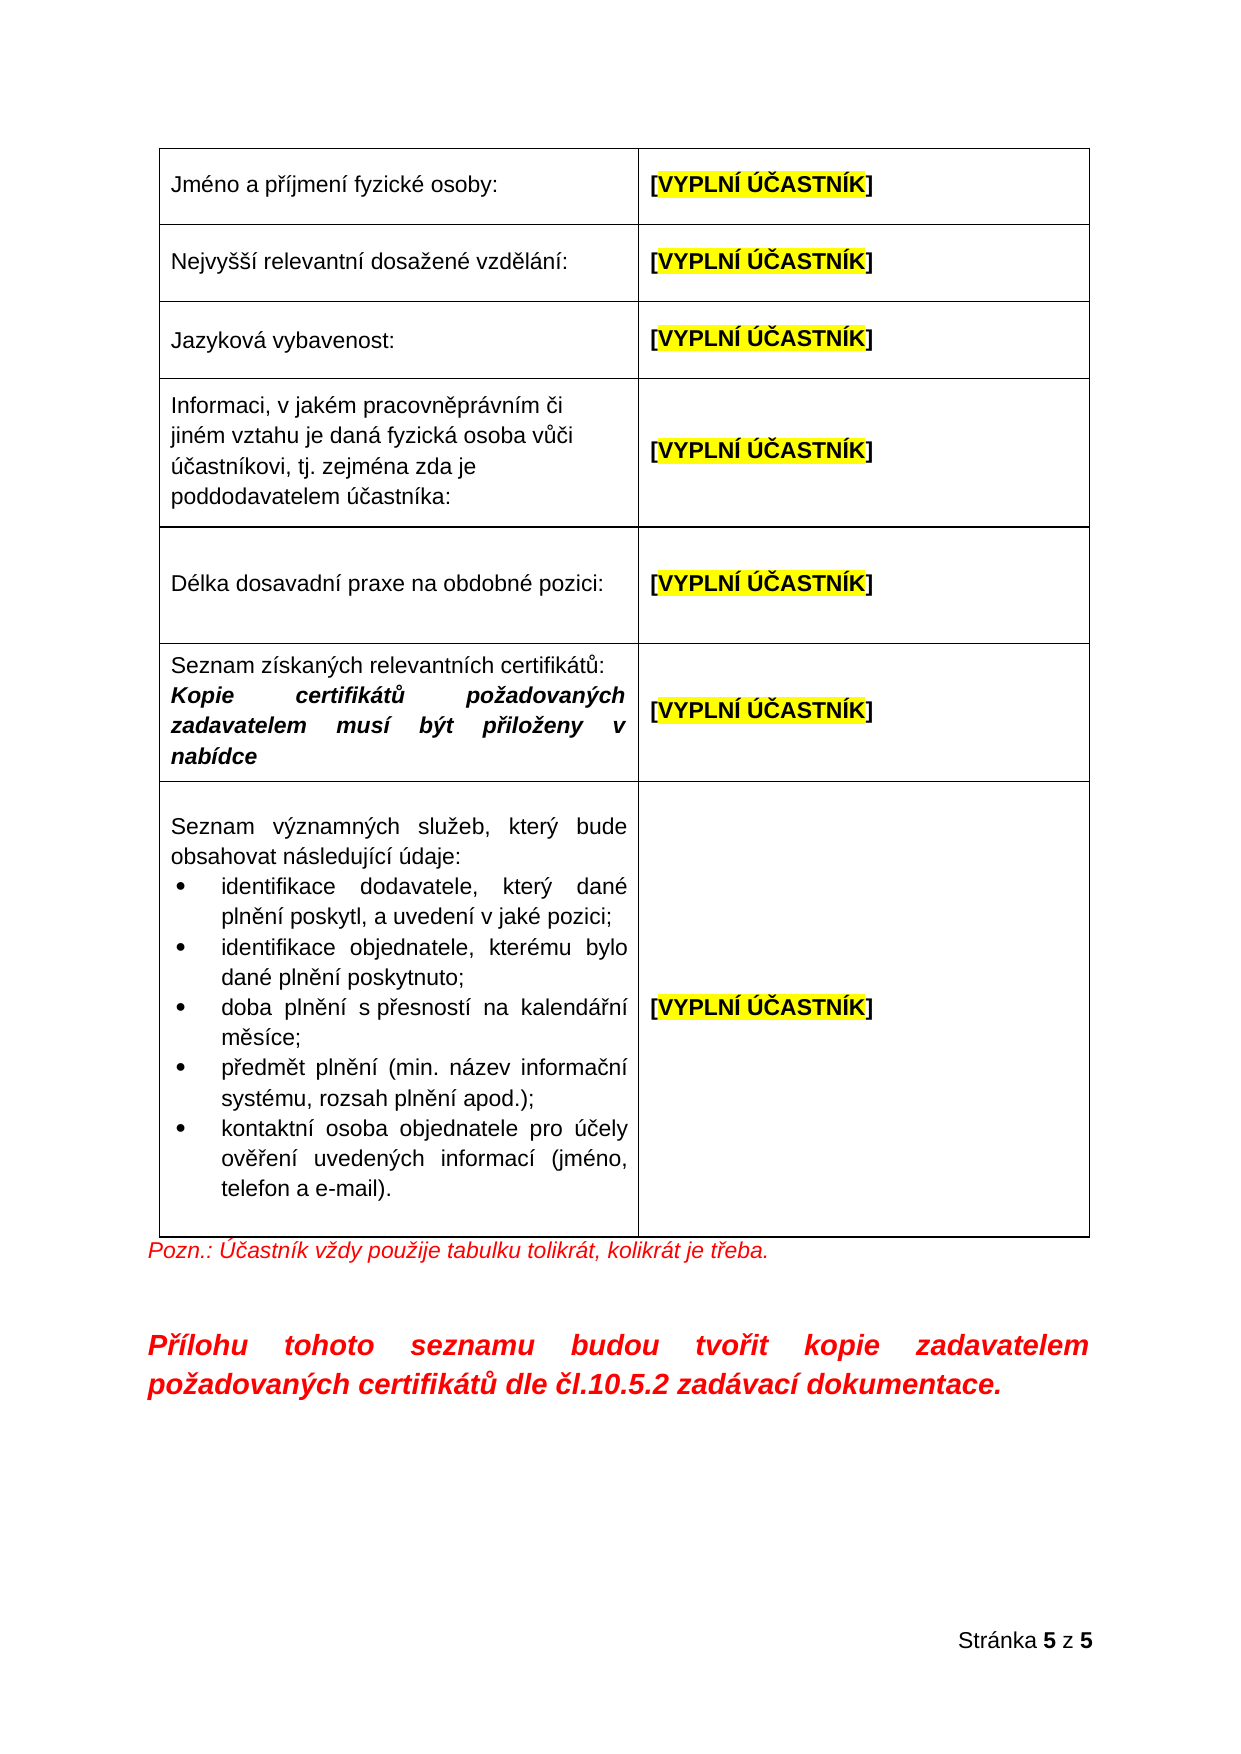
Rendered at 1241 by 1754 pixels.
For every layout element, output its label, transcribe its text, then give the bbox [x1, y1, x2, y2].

table_cell [VYPLNÍ ÚČASTNÍK] [639, 302, 1089, 378]
table_cell [VYPLNÍ ÚČASTNÍK] [639, 149, 1089, 224]
table_cell [VYPLNÍ ÚČASTNÍK] [639, 644, 1089, 781]
table_cell [VYPLNÍ ÚČASTNÍK] [639, 225, 1089, 301]
table_cell Seznam získaných relevantních certifikátů: Kopie certifikátů požadovaných zadavatelem musí být přiloženy v nabídce [160, 644, 638, 781]
table_cell Seznam významných služeb, který bude obsahovat následující údaje: identifikace dodavatele, který dané plnění poskytl, a uvedení v jaké pozici; identifikace objednatele, kterému bylo dané plnění poskytnuto; doba plnění s přesností na kalendářní měsíce; předmět plnění (min. název informační systému, rozsah plnění apod.); kontaktní osoba objednatele pro účely ověření uvedených informací (jméno, telefon a e-mail). [160, 782, 638, 1236]
text Pozn.: Účastník vždy použije tabulku tolikrát, kolikrát je třeba. [148, 1237, 1093, 1264]
table_cell Nejvyšší relevantní dosažené vzdělání: [160, 225, 638, 301]
table_cell [VYPLNÍ ÚČASTNÍK] [639, 379, 1089, 526]
text Přílohu tohoto seznamu budou tvořit kopie zadavatelem požadovaných certifikátů dle čl.10.5.2 zadávací dokumentace. [148, 1328, 1093, 1400]
table_cell Délka dosavadní praxe na obdobné pozici: [160, 528, 638, 643]
table_cell Informaci, v jakém pracovněprávním či jiném vztahu je daná fyzická osoba vůči účastníkovi, tj. zejména zda je poddodavatelem účastníka: [160, 379, 638, 526]
table_cell [VYPLNÍ ÚČASTNÍK] [639, 782, 1089, 1236]
table_cell Jazyková vybavenost: [160, 302, 638, 378]
table_cell [VYPLNÍ ÚČASTNÍK] [639, 528, 1089, 643]
table_cell Jméno a příjmení fyzické osoby: [160, 149, 638, 224]
